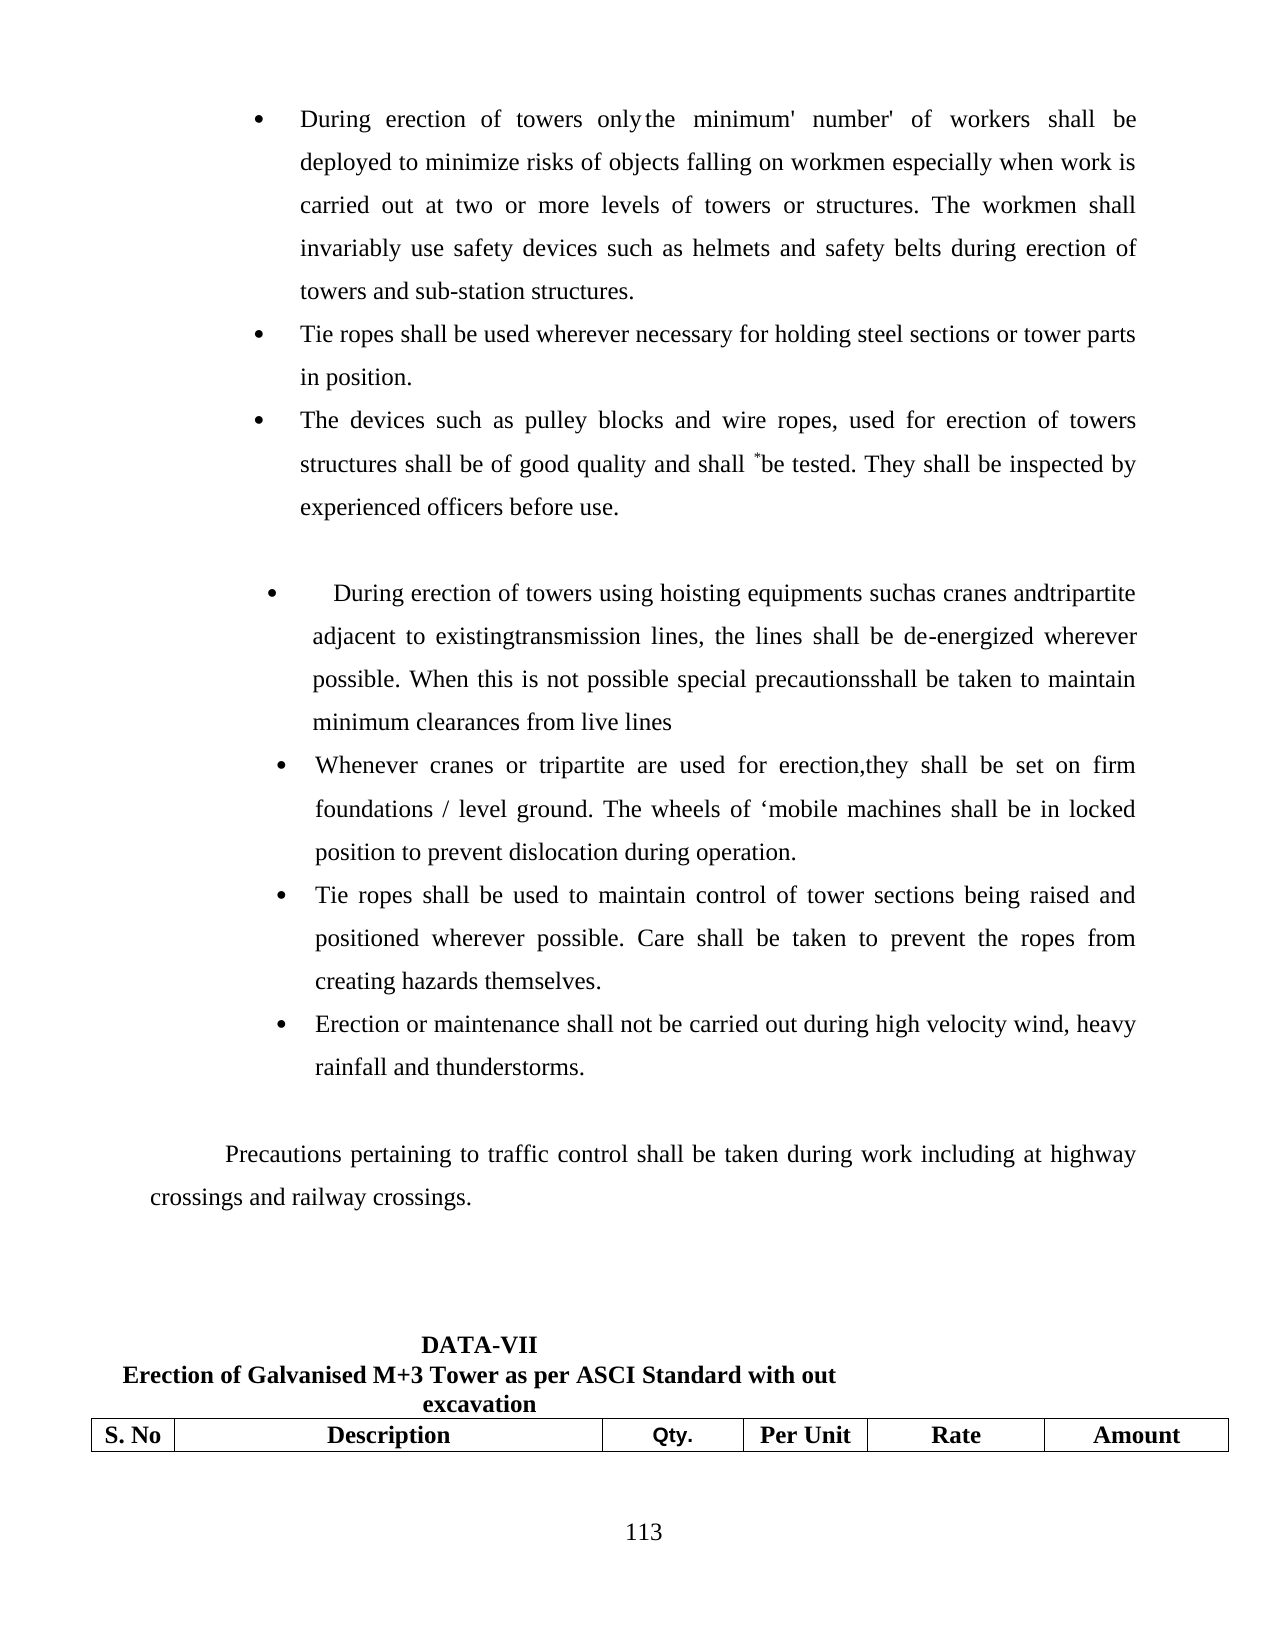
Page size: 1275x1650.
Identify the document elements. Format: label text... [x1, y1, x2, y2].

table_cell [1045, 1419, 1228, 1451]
list Whenever cranes or tripartite are used for erection,they shall be set on firm foundations / level ground. The wheels of ‘mobile machines shall be in locked position to prevent dislocation during operation. [277, 751, 1137, 866]
text Precautions pertaining to traffic control shall be taken during work including at highway crossings and railway crossings. [150, 1139, 1137, 1211]
list During erection of towers only the minimum' number' of workers shall be deployed to minimize risks of objects falling on workmen especially when work is carried out at two or more levels of towers or structures. The workmen shall invariably use safety devices such as helmets and safety belts during erection of towers and sub-station structures. [255, 104, 1137, 305]
list Tie ropes shall be used wherever necessary for holding steel sections or tower parts in position. [255, 319, 1137, 391]
list Erection or maintenance shall not be carried out during high velocity wind, heavy rainfall and thunderstorms. [277, 1009, 1137, 1081]
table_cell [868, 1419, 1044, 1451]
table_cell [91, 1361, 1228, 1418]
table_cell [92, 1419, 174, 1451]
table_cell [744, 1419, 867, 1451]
list Tie ropes shall be used to maintain control of tower sections being raised and positioned wherever possible. Care shall be taken to prevent the ropes from creating hazards themselves. [277, 880, 1137, 995]
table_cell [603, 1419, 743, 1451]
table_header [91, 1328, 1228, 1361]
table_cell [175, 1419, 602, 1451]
list The devices such as pulley blocks and wire ropes, used for erection of towers structures shall be of good quality and shall *be tested. They shall be inspected by experienced officers before use. [255, 406, 1137, 521]
list During erection of towers using hoisting equipments suchas cranes andtripartite adjacent to existingtransmission lines, the lines shall be de-energized wherever possible. When this is not possible special precautionsshall be taken to maintain minimum clearances from live lines [268, 578, 1137, 736]
